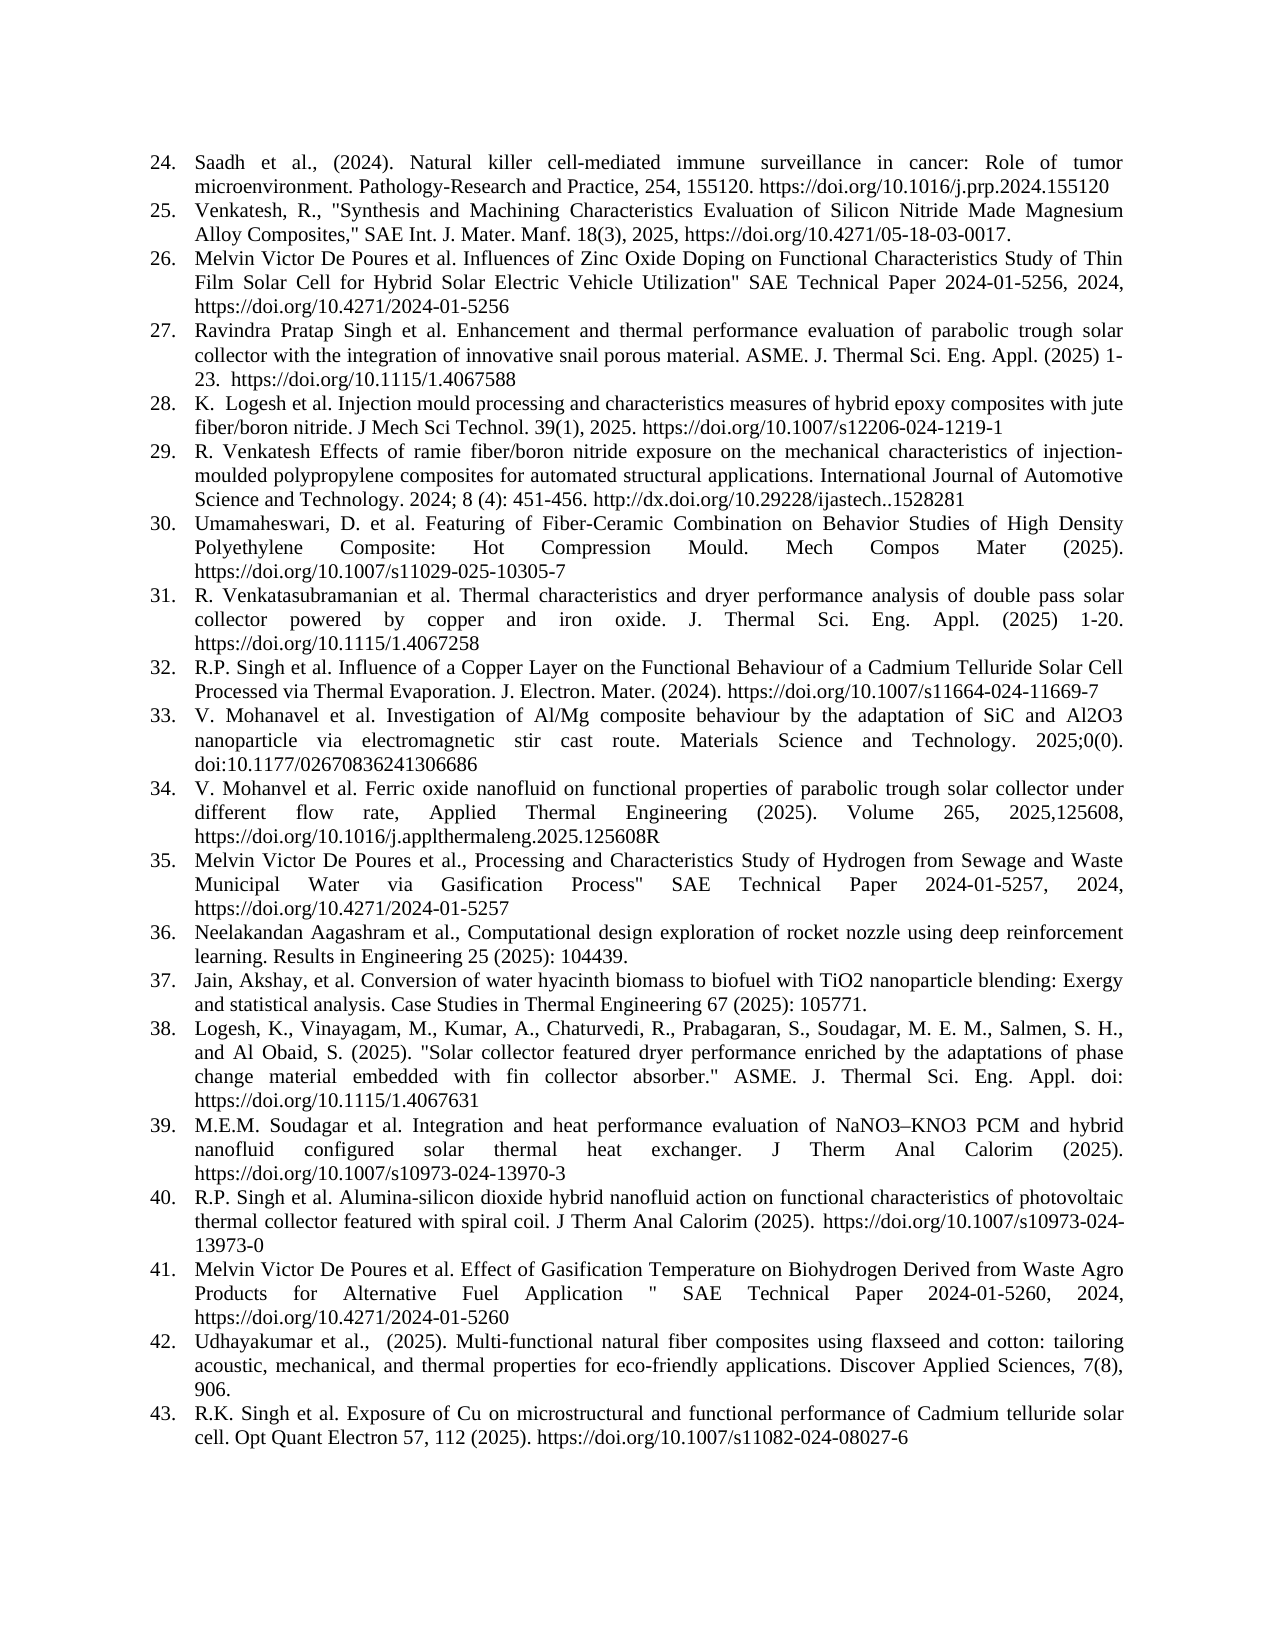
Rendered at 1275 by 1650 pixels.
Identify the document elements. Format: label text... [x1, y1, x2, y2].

text R.P. Singh et al. Alumina-silicon dioxide hybrid nanofluid action on functional characteristics of photovoltaic thermal collector featured with spiral coil. J Therm Anal Calorim (2025). https://doi.org/10.1007/s10973-024-13973-0 [150, 1185, 1125, 1257]
text Logesh, K., Vinayagam, M., Kumar, A., Chaturvedi, R., Prabagaran, S., Soudagar, M. E. M., Salmen, S. H., and Al Obaid, S. (2025). "Solar collector featured dryer performance enriched by the adaptations of phase change material embedded with fin collector absorber." ASME. J. Thermal Sci. Eng. Appl. doi: https://doi.org/10.1115/1.4067631 [150, 1016, 1125, 1112]
text V. Mohanvel et al. Ferric oxide nanofluid on functional properties of parabolic trough solar collector under different flow rate, Applied Thermal Engineering (2025). Volume 265, 2025,125608, https://doi.org/10.1016/j.applthermaleng.2025.125608R [150, 776, 1125, 848]
text R.K. Singh et al. Exposure of Cu on microstructural and functional performance of Cadmium telluride solar cell. Opt Quant Electron 57, 112 (2025). https://doi.org/10.1007/s11082-024-08027-6 [150, 1401, 1125, 1449]
text R. Venkatasubramanian et al. Thermal characteristics and dryer performance analysis of double pass solar collector powered by copper and iron oxide. J. Thermal Sci. Eng. Appl. (2025) 1-20. https://doi.org/10.1115/1.4067258 [150, 583, 1125, 655]
text K. Logesh et al. Injection mould processing and characteristics measures of hybrid epoxy composites with jute fiber/boron nitride. J Mech Sci Technol. 39(1), 2025. https://doi.org/10.1007/s12206-024-1219-1 [150, 391, 1125, 439]
text Melvin Victor De Poures et al. Influences of Zinc Oxide Doping on Functional Characteristics Study of Thin Film Solar Cell for Hybrid Solar Electric Vehicle Utilization" SAE Technical Paper 2024-01-5256, 2024, https://doi.org/10.4271/2024-01-5256 [150, 246, 1125, 318]
text Melvin Victor De Poures et al., Processing and Characteristics Study of Hydrogen from Sewage and Waste Municipal Water via Gasification Process" SAE Technical Paper 2024-01-5257, 2024, https://doi.org/10.4271/2024-01-5257 [150, 848, 1125, 920]
text R. Venkatesh Effects of ramie fiber/boron nitride exposure on the mechanical characteristics of injection-moulded polypropylene composites for automated structural applications. International Journal of Automotive Science and Technology. 2024; 8 (4): 451-456. http://dx.doi.org/10.29228/ijastech..1528281 [150, 439, 1125, 511]
text Udhayakumar et al., (2025). Multi-functional natural fiber composites using flaxseed and cotton: tailoring acoustic, mechanical, and thermal properties for eco-friendly applications. Discover Applied Sciences, 7(8), 906. [150, 1329, 1125, 1401]
text Umamaheswari, D. et al. Featuring of Fiber-Ceramic Combination on Behavior Studies of High Density Polyethylene Composite: Hot Compression Mould. Mech Compos Mater (2025). https://doi.org/10.1007/s11029-025-10305-7 [150, 511, 1125, 583]
text Venkatesh, R., "Synthesis and Machining Characteristics Evaluation of Silicon Nitride Made Magnesium Alloy Composites," SAE Int. J. Mater. Manf. 18(3), 2025, https://doi.org/10.4271/05-18-03-0017. [150, 198, 1125, 246]
text V. Mohanavel et al. Investigation of Al/Mg composite behaviour by the adaptation of SiC and Al2O3 nanoparticle via electromagnetic stir cast route. Materials Science and Technology. 2025;0(0). doi:10.1177/02670836241306686 [150, 703, 1125, 776]
text Melvin Victor De Poures et al. Effect of Gasification Temperature on Biohydrogen Derived from Waste Agro Products for Alternative Fuel Application " SAE Technical Paper 2024-01-5260, 2024, https://doi.org/10.4271/2024-01-5260 [150, 1257, 1125, 1329]
text M.E.M. Soudagar et al. Integration and heat performance evaluation of NaNO3–KNO3 PCM and hybrid nanofluid configured solar thermal heat exchanger. J Therm Anal Calorim (2025). https://doi.org/10.1007/s10973-024-13970-3 [150, 1112, 1125, 1185]
text Neelakandan Aagashram et al., Computational design exploration of rocket nozzle using deep reinforcement learning. Results in Engineering 25 (2025): 104439. [150, 920, 1125, 968]
text Jain, Akshay, et al. Conversion of water hyacinth biomass to biofuel with TiO2 nanoparticle blending: Exergy and statistical analysis. Case Studies in Thermal Engineering 67 (2025): 105771. [150, 968, 1125, 1016]
text Saadh et al., (2024). Natural killer cell-mediated immune surveillance in cancer: Role of tumor microenvironment. Pathology-Research and Practice, 254, 155120. https://doi.org/10.1016/j.prp.2024.155120 [150, 150, 1125, 198]
text Ravindra Pratap Singh et al. Enhancement and thermal performance evaluation of parabolic trough solar collector with the integration of innovative snail porous material. ASME. J. Thermal Sci. Eng. Appl. (2025) 1-23. https://doi.org/10.1115/1.4067588 [150, 318, 1125, 391]
text R.P. Singh et al. Influence of a Copper Layer on the Functional Behaviour of a Cadmium Telluride Solar Cell Processed via Thermal Evaporation. J. Electron. Mater. (2024). https://doi.org/10.1007/s11664-024-11669-7 [150, 655, 1125, 703]
